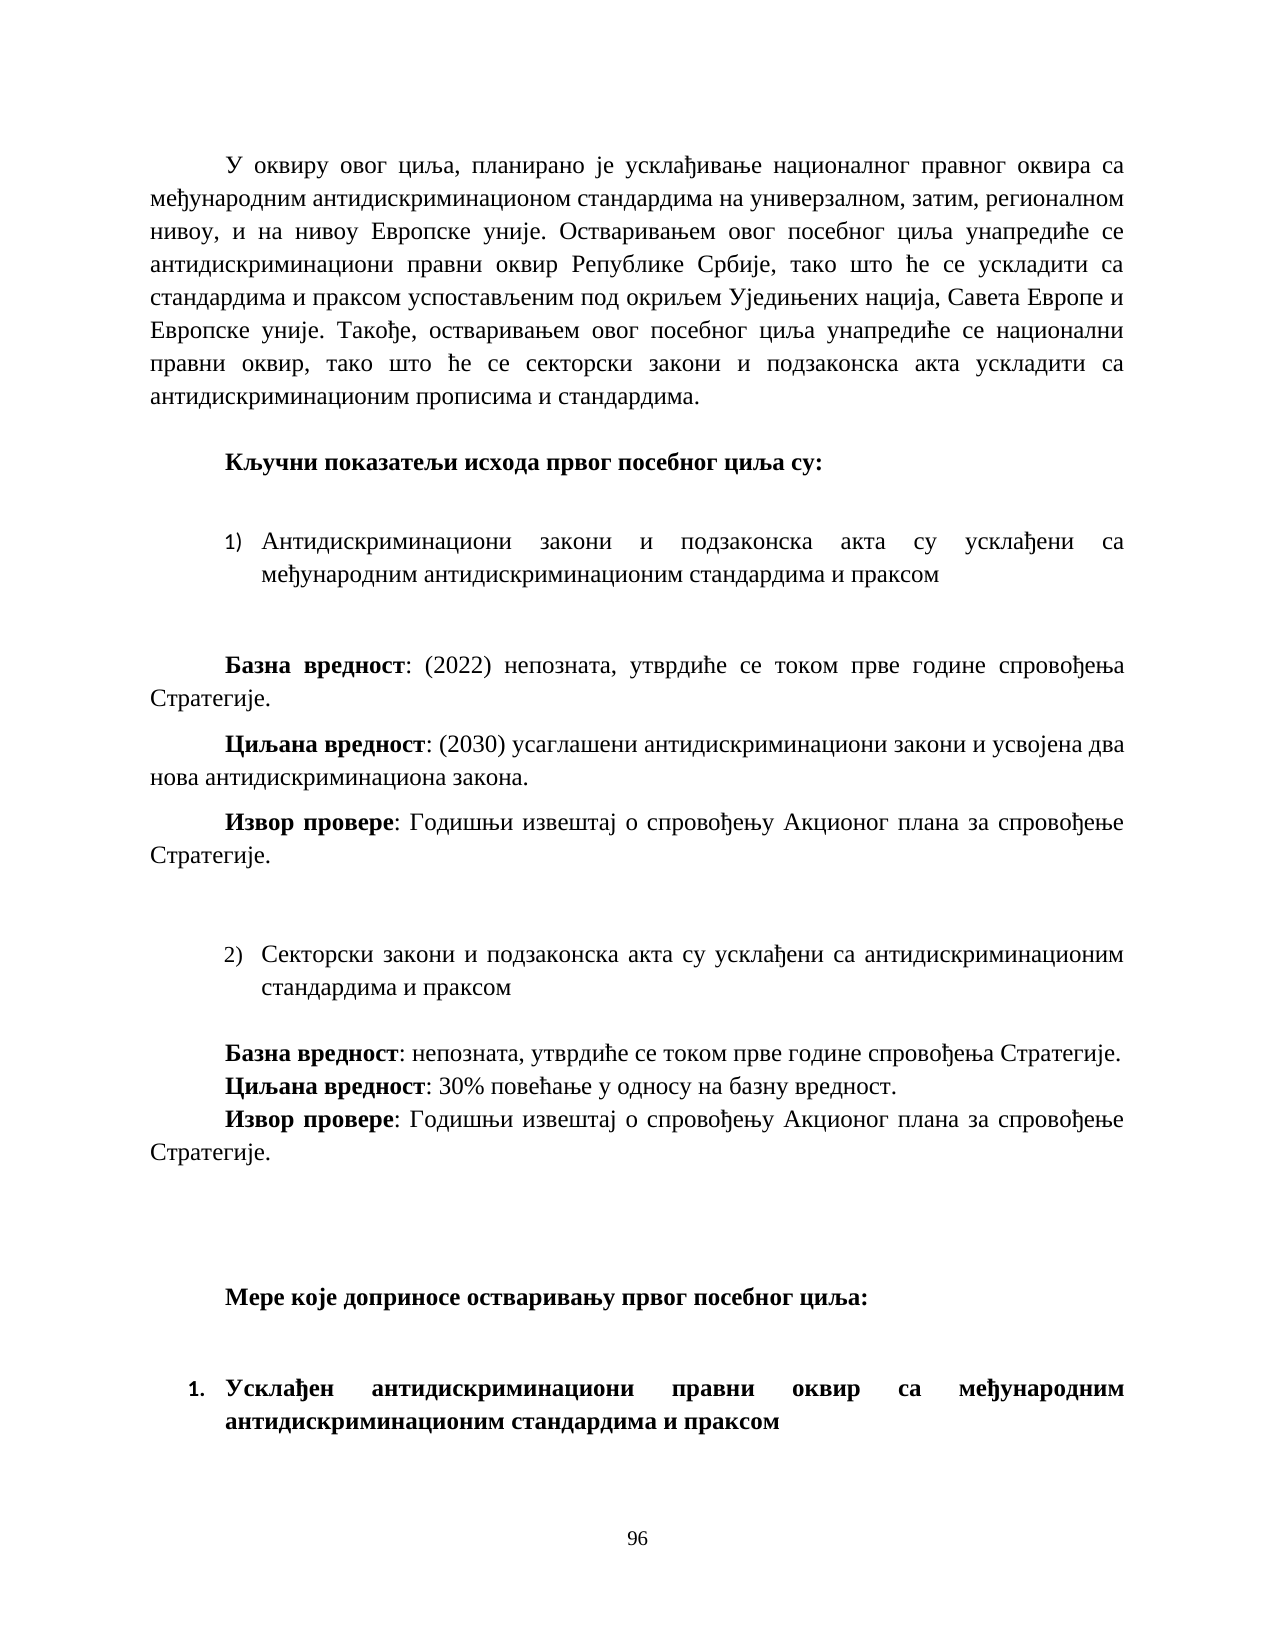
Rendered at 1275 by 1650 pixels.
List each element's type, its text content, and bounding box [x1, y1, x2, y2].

text Базна вредност: (2022) непозната, утврдиће се током прве године спровођења Стратегије. [150, 650, 1125, 712]
text Извор провере: Годишњи извештај о спровођењу Акционог плана за спровођење Стратегије. [150, 807, 1125, 869]
list Усклађен антидискриминациони правни оквир са међународним антидискриминационим стандардима и праксом [187, 1373, 1125, 1435]
list Антидискриминациони закони и подзаконска акта су усклађени са међународним антидискриминационим стандардима и праксом [224, 526, 1125, 588]
text Извор провере: Годишњи извештај о спровођењу Акционог плана за спровођење Стратегије. [150, 1104, 1125, 1166]
text У оквиру овог циља, планирано је усклађивање националног правног оквира са међународним антидискриминационом стандардима на универзалном, затим, регионалном нивоу, и на нивоу Европске уније. Остваривањем овог посебног циља унапредиће се антидискриминациони правни оквир Републике Србије, тако што ће се ускладити са стандардима и праксом успостављеним под окриљем Уједињених нација, Савета Европе и Европске уније. Такође, остваривањем овог посебног циља унапредиће се национални правни оквир, тако што ће се секторски закони и подзаконска акта ускладити са антидискриминационим прописима и стандардима. [150, 150, 1125, 410]
text Кључни показатељи исхода првог посебног циља су: [150, 447, 1125, 476]
text Мере које доприносе остваривању првог посебног циља: [150, 1282, 1125, 1311]
text Циљана вредност: 30% повећање у односу на базну вредност. [150, 1071, 1125, 1100]
text Базна вредност: непозната, утврдиће се током прве године спровођења Стратегије. [150, 1038, 1125, 1067]
list Секторски закони и подзаконска акта су усклађени са антидискриминационим стандардима и праксом [224, 939, 1125, 1001]
text Циљана вредност: (2030) усаглашени антидискриминациони закони и усвојена два нова антидискриминациoна закона. [150, 729, 1125, 790]
